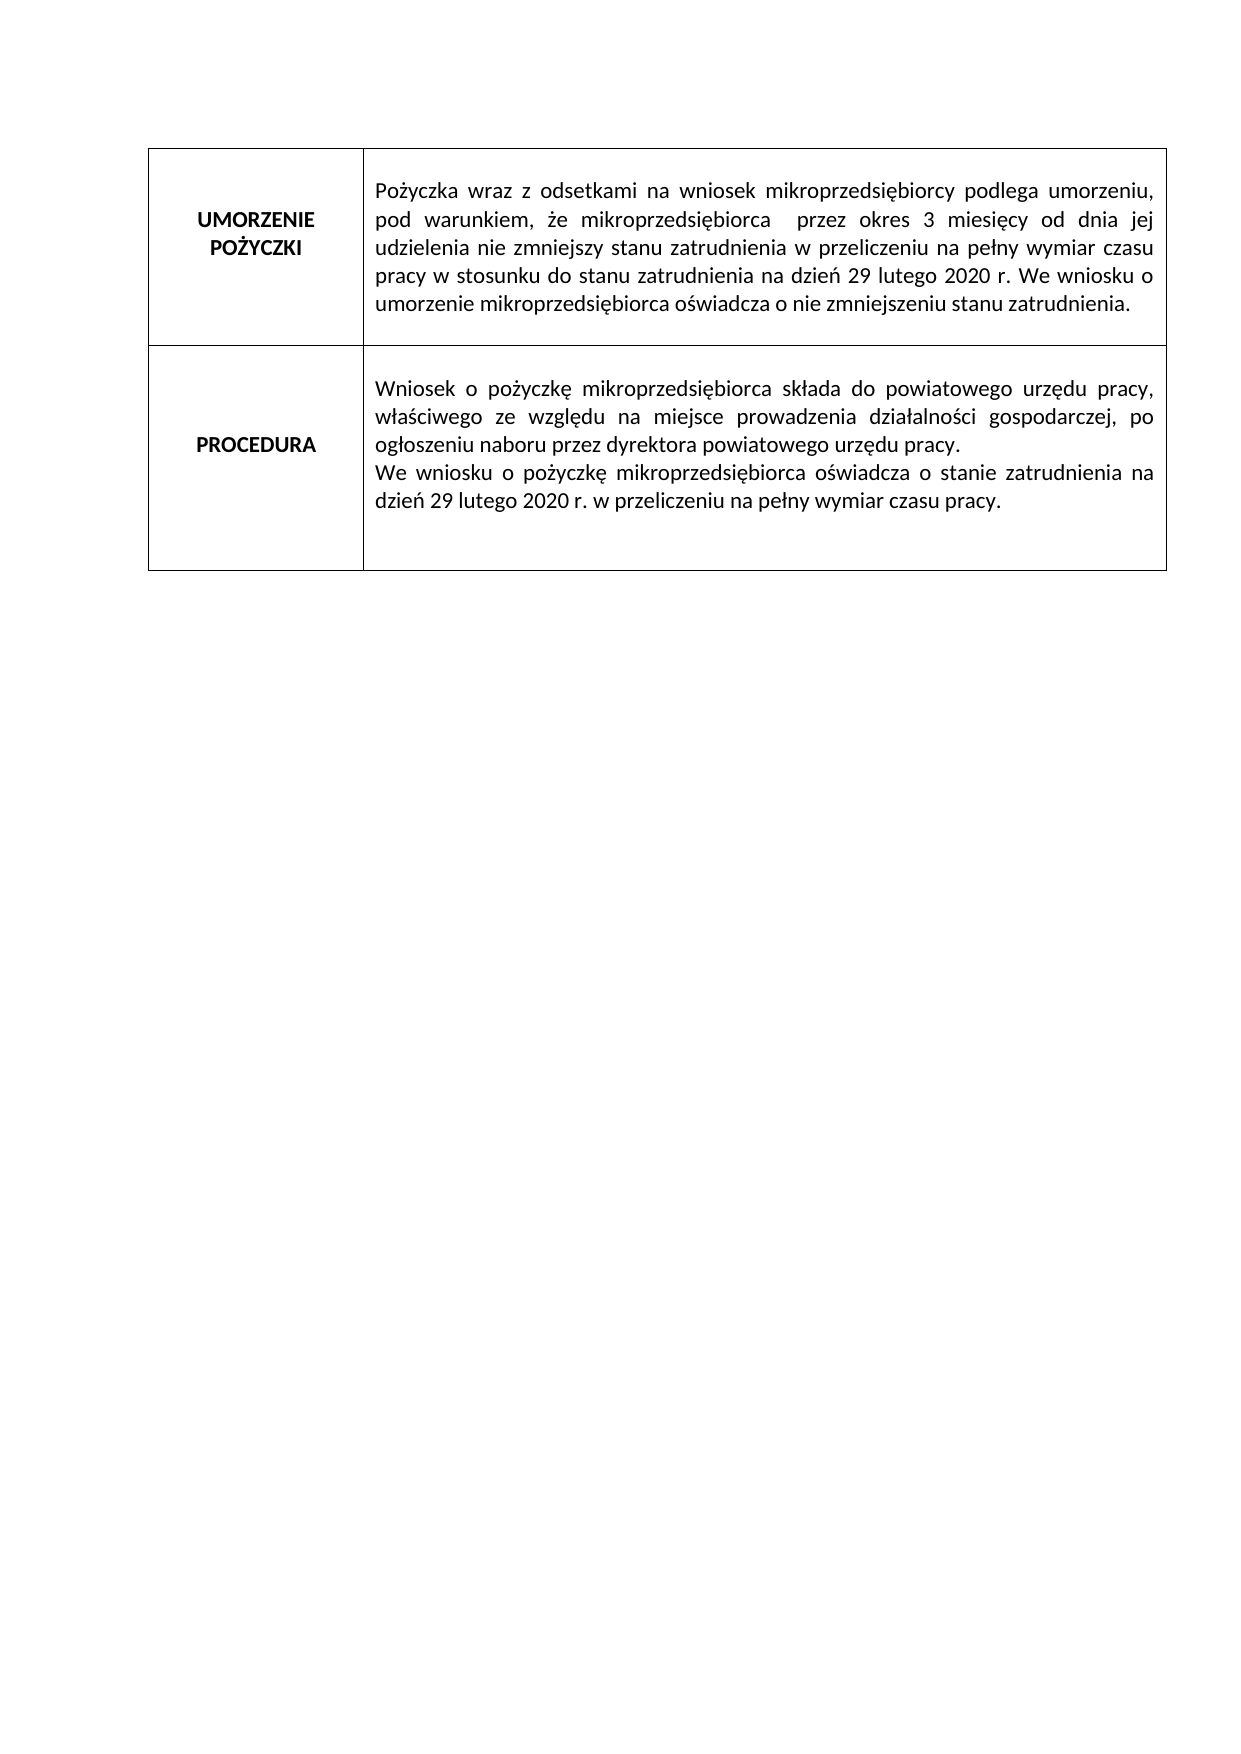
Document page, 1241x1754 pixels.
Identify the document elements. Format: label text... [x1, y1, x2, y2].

table_header Pożyczka wraz z odsetkami na wniosek mikroprzedsiębiorcy podlega umorzeniu, pod warunkiem, że mikroprzedsiębiorca przez okres 3 miesięcy od dnia jej udzielenia nie zmniejszy stanu zatrudnienia w przeliczeniu na pełny wymiar czasu pracy w stosunku do stanu zatrudnienia na dzień 29 lutego 2020 r. We wniosku o umorzenie mikroprzedsiębiorca oświadcza o nie zmniejszeniu stanu zatrudnienia. [364, 149, 1166, 345]
table_header UMORZENIE POŻYCZKI [149, 149, 363, 345]
table_cell PROCEDURA [149, 346, 363, 570]
table_cell Wniosek o pożyczkę mikroprzedsiębiorca składa do powiatowego urzędu pracy, właściwego ze względu na miejsce prowadzenia działalności gospodarczej, po ogłoszeniu naboru przez dyrektora powiatowego urzędu pracy. We wniosku o pożyczkę mikroprzedsiębiorca oświadcza o stanie zatrudnienia na dzień 29 lutego 2020 r. w przeliczeniu na pełny wymiar czasu pracy. [364, 346, 1166, 570]
